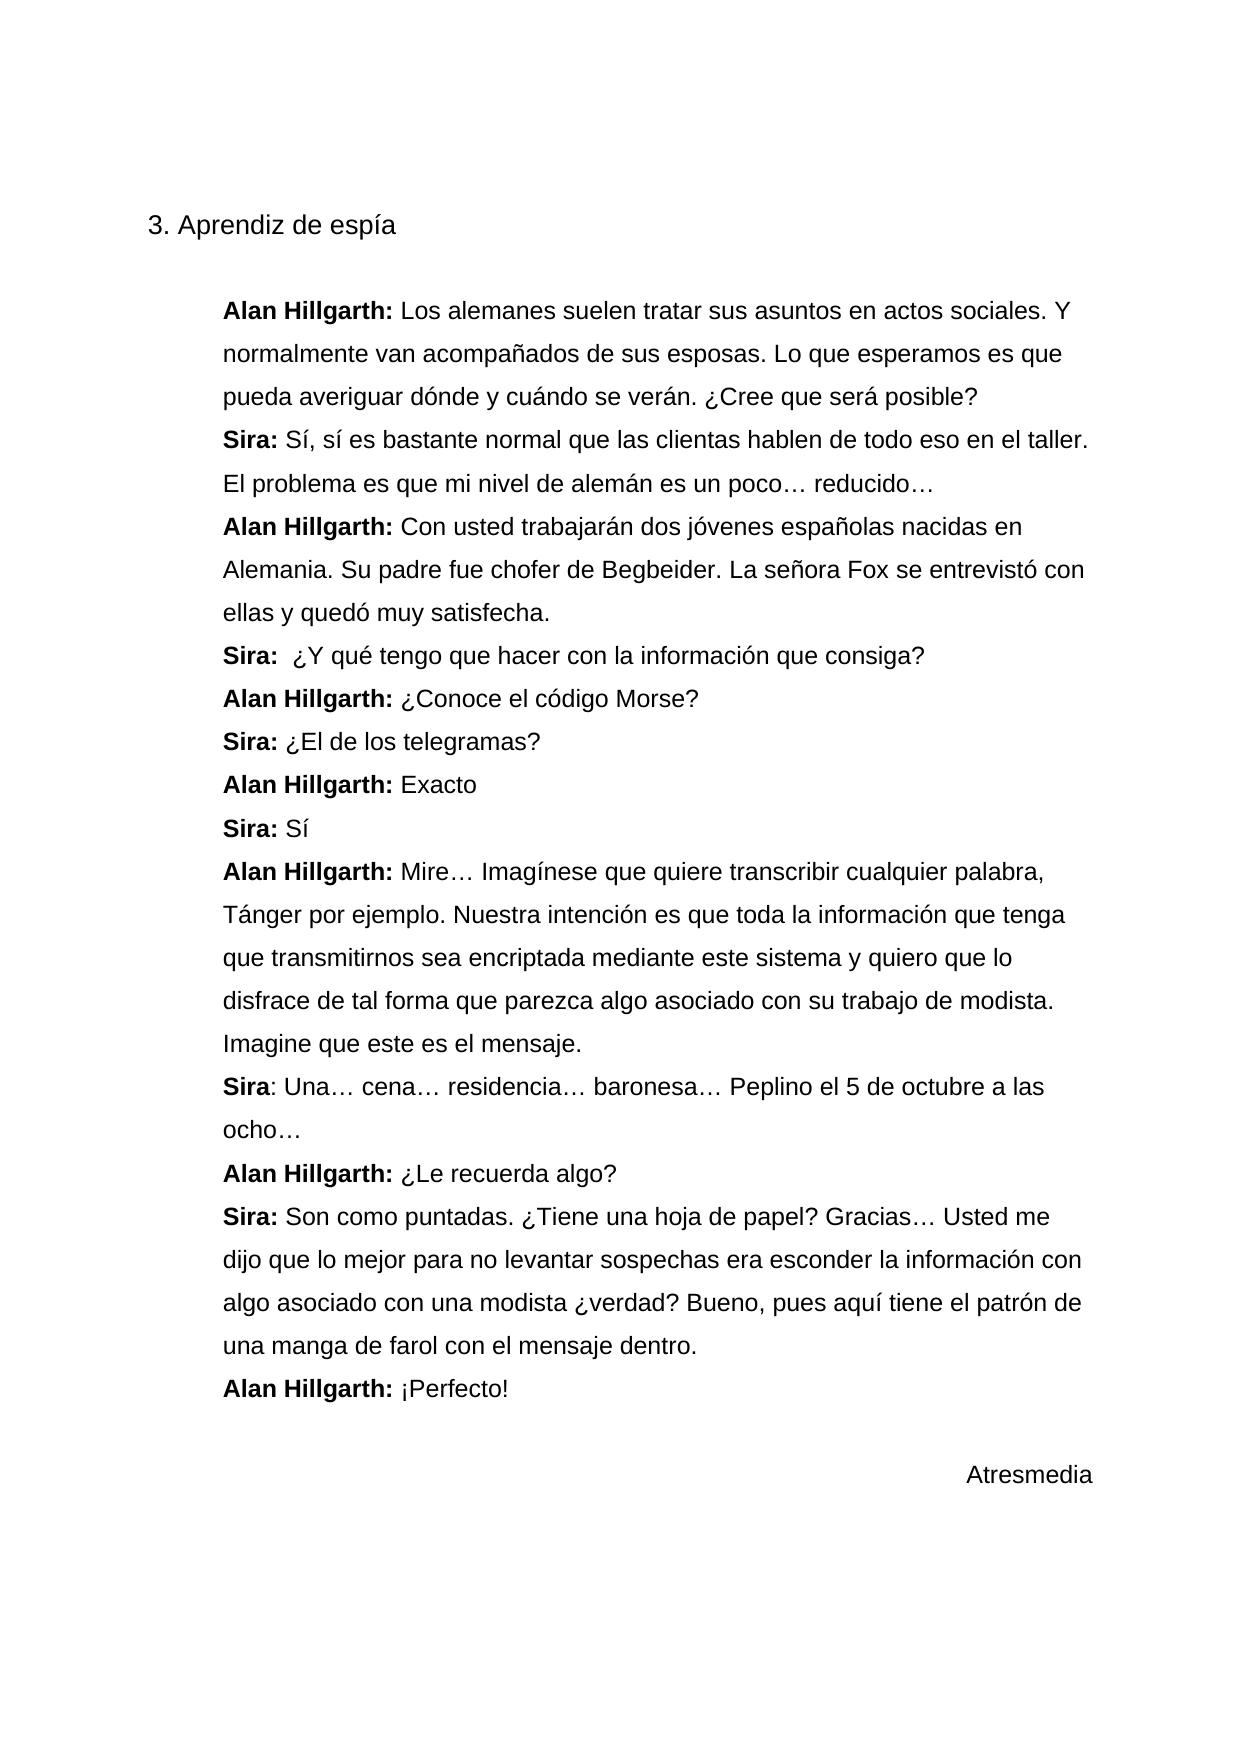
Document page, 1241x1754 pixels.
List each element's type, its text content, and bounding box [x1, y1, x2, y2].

list Sira: ¿El de los telegramas? [223, 727, 1093, 756]
list Sira: Son como puntadas. ¿Tiene una hoja de papel? Gracias… Usted me dijo que lo mejor para no levantar sospechas era esconder la información con algo asociado con una modista ¿verdad? Bueno, pues aquí tiene el patrón de una manga de farol con el mensaje dentro. [223, 1202, 1093, 1360]
list Alan Hillgarth: ¡Perfecto! [223, 1374, 1093, 1403]
list Sira: ¿Y qué tengo que hacer con la información que consiga? [223, 641, 1093, 670]
list Sira: Una… cena… residencia… baronesa… Peplino el 5 de octubre a las ocho… [223, 1072, 1093, 1144]
list Alan Hillgarth: Los alemanes suelen tratar sus asuntos en actos sociales. Y normalmente van acompañados de sus esposas. Lo que esperamos es que pueda averiguar dónde y cuándo se verán. ¿Cree que será posible? [223, 296, 1093, 411]
list Alan Hillgarth: Con usted trabajarán dos jóvenes españolas nacidas en Alemania. Su padre fue chofer de Begbeider. La señora Fox se entrevistó con ellas y quedó muy satisfecha. [223, 512, 1093, 627]
list Sira: Sí [223, 814, 1093, 842]
list Atresmedia [223, 1461, 1093, 1489]
list Alan Hillgarth: ¿Conoce el código Morse? [223, 684, 1093, 713]
subtitle 3. Aprendiz de espía [148, 209, 1093, 241]
list Sira: Sí, sí es bastante normal que las clientas hablen de todo eso en el taller. El problema es que mi nivel de alemán es un poco… reducido… [223, 426, 1093, 497]
list Alan Hillgarth: Exacto [223, 771, 1093, 799]
list Alan Hillgarth: Mire… Imagínese que quiere transcribir cualquier palabra, Tánger por ejemplo. Nuestra intención es que toda la información que tenga que transmitirnos sea encriptada mediante este sistema y quiero que lo disfrace de tal forma que parezca algo asociado con su trabajo de modista. Imagine que este es el mensaje. [223, 857, 1093, 1058]
list Alan Hillgarth: ¿Le recuerda algo? [223, 1159, 1093, 1187]
